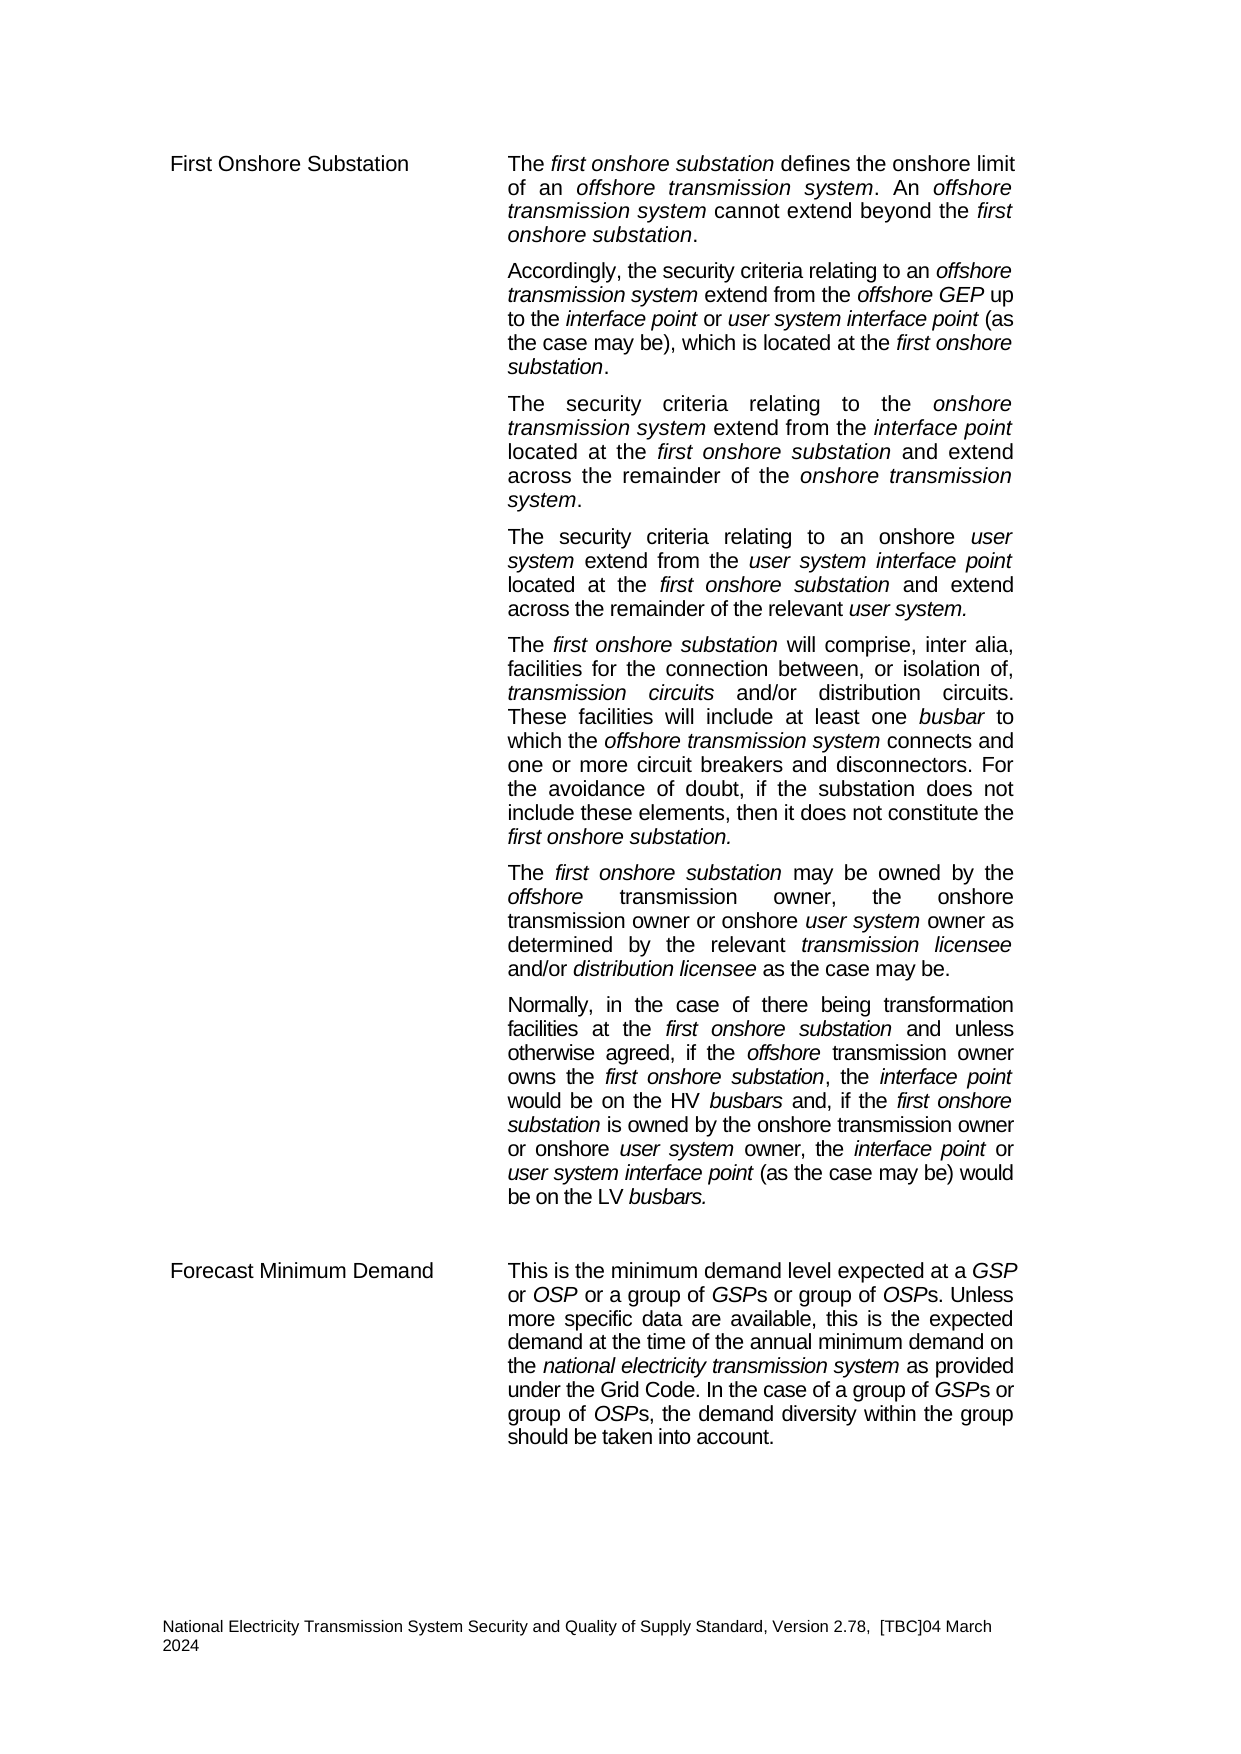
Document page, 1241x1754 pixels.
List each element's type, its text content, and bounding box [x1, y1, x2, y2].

text or OSP or a group of GSPs or group of OSPs. Unless more specific data are available, this is the expected demand at the time of the annual minimum demand on the national electricity transmission system as provided under the Grid Code. In the case of a group of GSPs or group of OSPs, the demand diversity within the group should be taken into account. [507, 1283, 1014, 1449]
text First Onshore Substation The first onshore substation defines the onshore limit [170, 152, 1029, 176]
text Forecast Minimum Demand This is the minimum demand level expected at a GSP [170, 1259, 1029, 1283]
text Accordingly, the security criteria relating to an offshore transmission system extend from the offshore GEP up to the interface point or user system interface point (as the case may be), which is located at the first onshore substation. [507, 259, 1014, 379]
text The security criteria relating to the onshore transmission system extend from the interface point located at the first onshore substation and extend across the remainder of the onshore transmission system. [507, 392, 1014, 513]
text of an offshore transmission system. An offshore transmission system cannot extend beyond the first onshore substation. [507, 176, 1014, 247]
text The first onshore substation may be owned by the offshore transmission owner, the onshore transmission owner or onshore user system owner as determined by the relevant transmission licensee and/or distribution licensee as the case may be. [507, 861, 1014, 981]
text The first onshore substation will comprise, inter alia, facilities for the connection between, or isolation of, transmission circuits and/or distribution circuits. These facilities will include at least one busbar to which the offshore transmission system connects and one or more circuit breakers and disconnectors. For the avoidance of doubt, if the substation does not include these elements, then it does not constitute the first onshore substation. [507, 633, 1014, 850]
text Normally, in the case of there being transformation facilities at the first onshore substation and unless otherwise agreed, if the offshore transmission owner owns the first onshore substation, the interface point would be on the HV busbars and, if the first onshore substation is owned by the onshore transmission owner or onshore user system owner, the interface point or user system interface point (as the case may be) would be on the LV busbars. [507, 993, 1014, 1210]
text The security criteria relating to an onshore user system extend from the user system interface point located at the first onshore substation and extend across the remainder of the relevant user system. [507, 525, 1014, 621]
